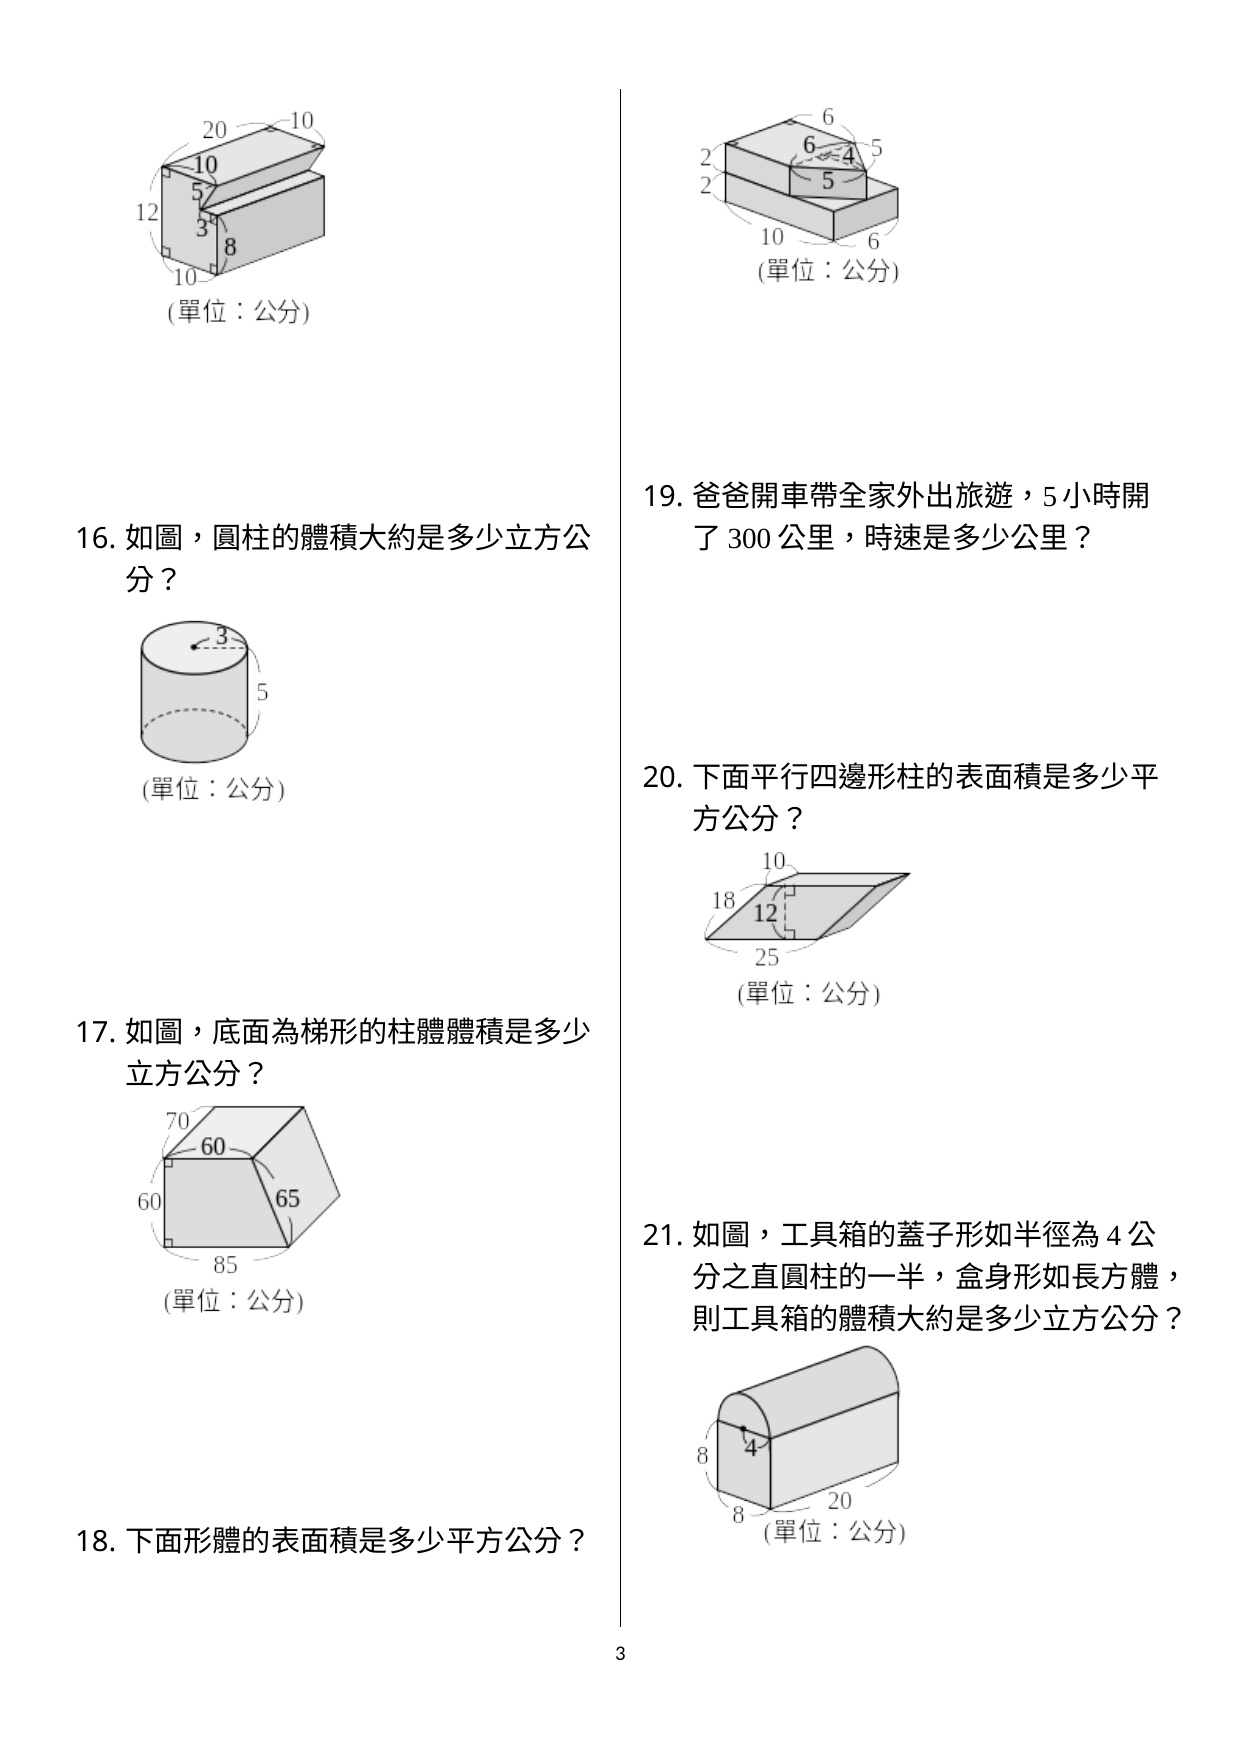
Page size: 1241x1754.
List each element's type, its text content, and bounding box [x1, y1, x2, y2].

list 如圖，底面為梯形的柱體體積是多少立方公分？ [75, 1008, 598, 1484]
list 爸爸開車帶全家外出旅遊，5小時開了300公里，時速是多少公里？ [642, 472, 1165, 720]
list 下面平行四邊形柱的表面積是多少平方公分？ [642, 753, 1165, 1178]
list 如圖，工具箱的蓋子形如半徑為4公分之直圓柱的一半，盒身形如長方體，則工具箱的體積大約是多少立方公分？ [642, 1211, 1165, 1552]
list 下面形體的表面積是多少平方公分？ [75, 1517, 598, 1560]
list 如圖，圓柱的體積大約是多少立方公分？ [75, 514, 598, 974]
list 算出下面形體的表面積是多少平方公分？ [75, 89, 598, 481]
list 下面形體的表面積是多少平方公分？ [642, 89, 1165, 439]
